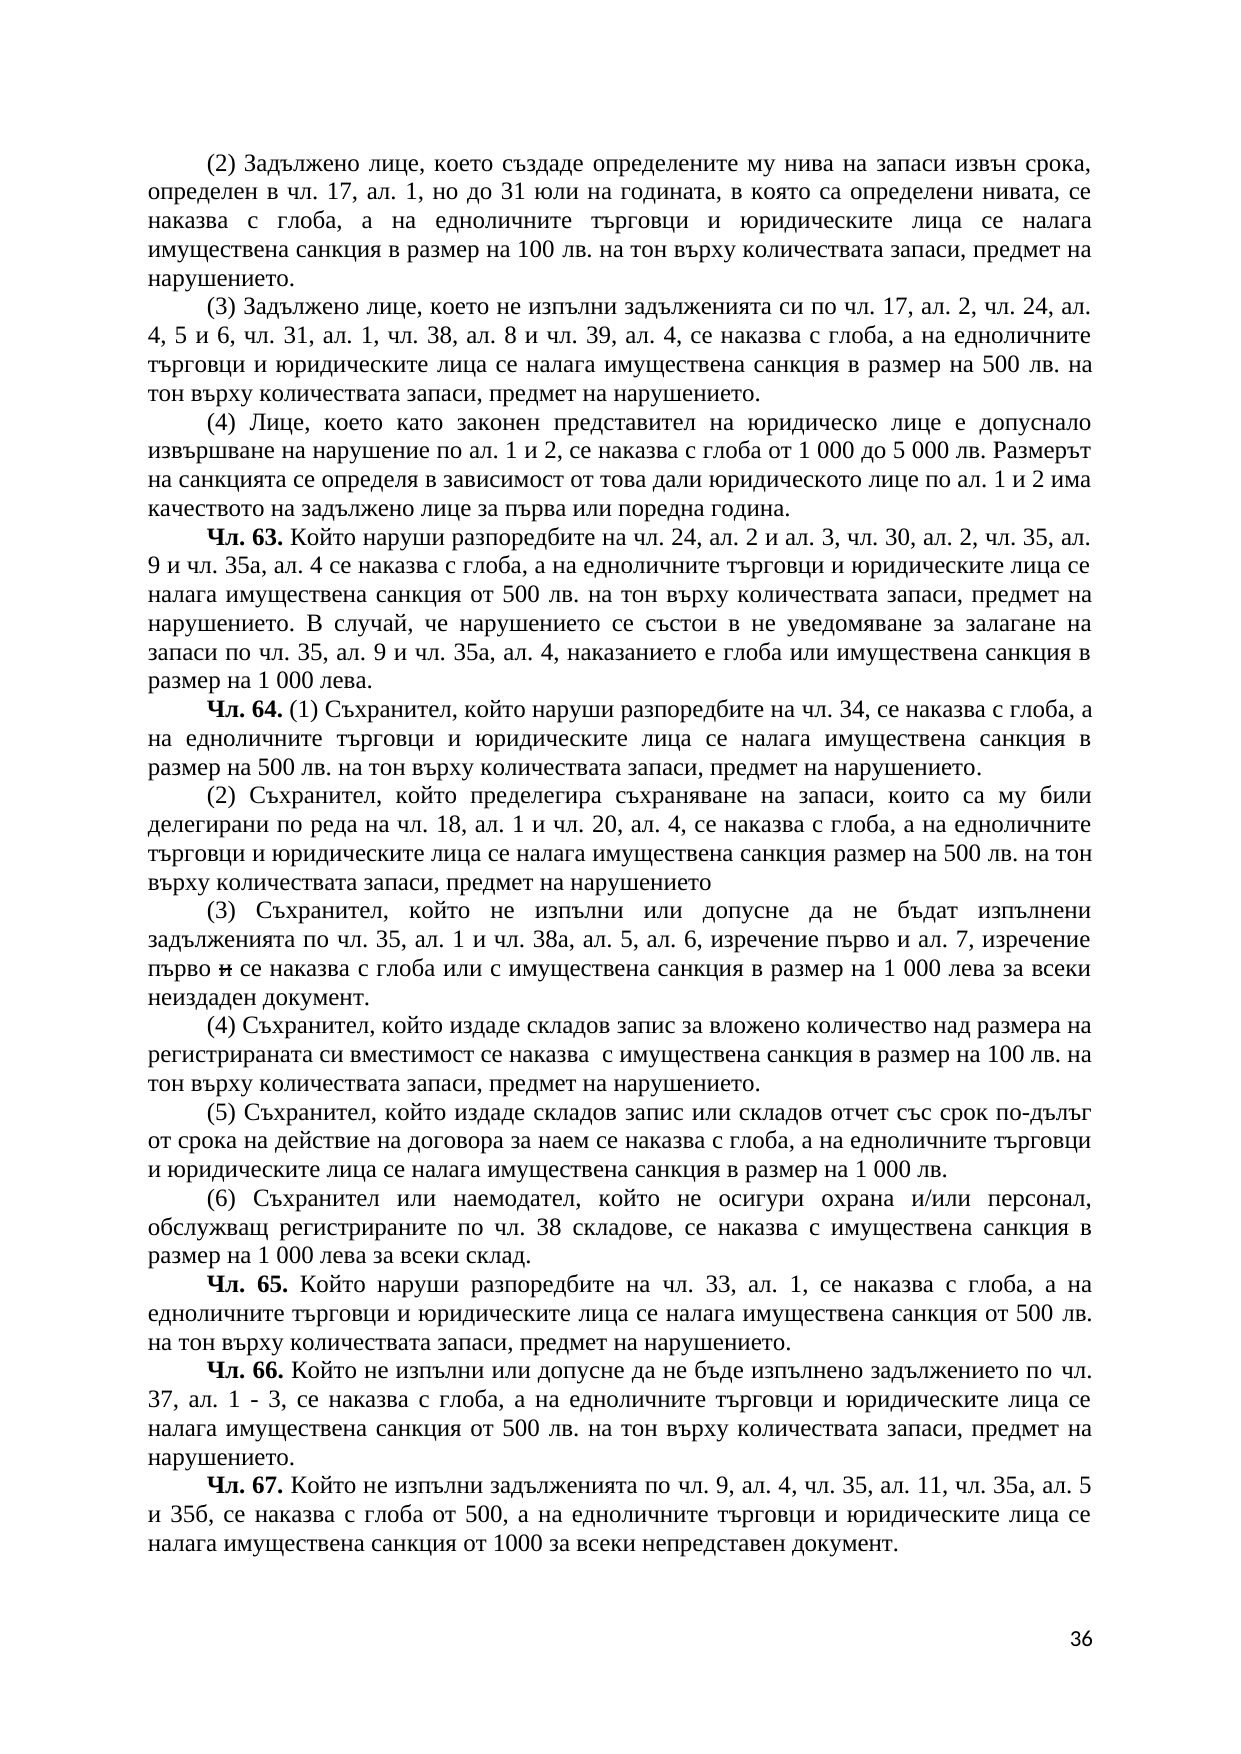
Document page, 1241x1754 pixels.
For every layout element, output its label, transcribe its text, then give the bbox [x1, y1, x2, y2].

text (3) Съхранител, който не изпълни или допусне да не бъдат изпълнени задълженията по чл. 35, ал. 1 и чл. 38а, ал. 5, ал. 6, изречение първо и ал. 7, изречение първо и се наказва с глоба или с имуществена санкция в размер на 1 000 лева за всеки неиздаден документ. [148, 895, 1093, 1010]
text (5) Съхранител, който издаде складов запис или складов отчет със срок по-дълъг от срока на действие на договора за наем се наказва с глоба, а на едноличните търговци и юридическите лица се налага имуществена санкция в размер на 1 000 лв. [148, 1097, 1093, 1183]
text (6) Съхранител или наемодател, който не осигури охрана и/или персонал, обслужващ регистрираните по чл. 38 складове, се наказва с имуществена санкция в размер на 1 000 лева за всеки склад. [148, 1183, 1093, 1269]
text Чл. 64. (1) Съхранител, който наруши разпоредбите на чл. 34, се наказва с глоба, а на едноличните търговци и юридическите лица се налага имуществена санкция в размер на 500 лв. на тон върху количествата запаси, предмет на нарушението. [148, 694, 1093, 780]
text Чл. 66. Който не изпълни или допусне да не бъде изпълнено задължението по чл. 37, ал. 1 - 3, се наказва с глоба, а на едноличните търговци и юридическите лица се налага имуществена санкция от 500 лв. на тон върху количествата запаси, предмет на нарушението. [148, 1355, 1093, 1470]
text (4) Лице, което като законен представител на юридическо лице е допуснало извършване на нарушение по ал. 1 и 2, се наказва с глоба от 1 000 до 5 000 лв. Размерът на санкцията се определя в зависимост от това дали юридическото лице по ал. 1 и 2 има качеството на задължено лице за първа или поредна година. [148, 407, 1093, 522]
text Чл. 63. Който наруши разпоредбите на чл. 24, ал. 2 и ал. 3, чл. 30, ал. 2, чл. 35, ал. 9 и чл. 35а, ал. 4 се наказва с глоба, а на едноличните търговци и юридическите лица се налага имуществена санкция от 500 лв. на тон върху количествата запаси, предмет на нарушението. В случай, че нарушението се състои в не уведомяване за залагане на запаси по чл. 35, ал. 9 и чл. 35а, ал. 4, наказанието е глоба или имуществена санкция в размер на 1 000 лева. [148, 522, 1093, 694]
text Чл. 67. Който не изпълни задълженията по чл. 9, ал. 4, чл. 35, ал. 11, чл. 35а, ал. 5 и 35б, се наказва с глоба от 500, а на едноличните търговци и юридическите лица се налага имуществена санкция от 1000 за всеки непредставен документ. [148, 1470, 1093, 1557]
text (4) Съхранител, който издаде складов запис за вложено количество над размера на регистрираната си вместимост се наказва с имуществена санкция в размер на 100 лв. на тон върху количествата запаси, предмет на нарушението. [148, 1010, 1093, 1097]
text (2) Задължено лице, което създаде определените му нива на запаси извън срока, определен в чл. 17, ал. 1, но до 31 юли на годината, в която са определени нивата, се наказва с глоба, а на едноличните търговци и юридическите лица се налага имуществена санкция в размер на 100 лв. на тон върху количествата запаси, предмет на нарушението. [148, 148, 1093, 291]
text Чл. 65. Който наруши разпоредбите на чл. 33, ал. 1, се наказва с глоба, а на едноличните търговци и юридическите лица се налага имуществена санкция от 500 лв. на тон върху количествата запаси, предмет на нарушението. [148, 1269, 1093, 1355]
text (2) Съхранител, който пределегира съхраняване на запаси, които са му били делегирани по реда на чл. 18, ал. 1 и чл. 20, ал. 4, се наказва с глоба, а на едноличните търговци и юридическите лица се налага имуществена санкция размер на 500 лв. на тон върху количествата запаси, предмет на нарушението [148, 780, 1093, 895]
text (3) Задължено лице, което не изпълни задълженията си по чл. 17, ал. 2, чл. 24, ал. 4, 5 и 6, чл. 31, ал. 1, чл. 38, ал. 8 и чл. 39, ал. 4, се наказва с глоба, а на едноличните търговци и юридическите лица се налага имуществена санкция в размер на 500 лв. на тон върху количествата запаси, предмет на нарушението. [148, 291, 1093, 407]
